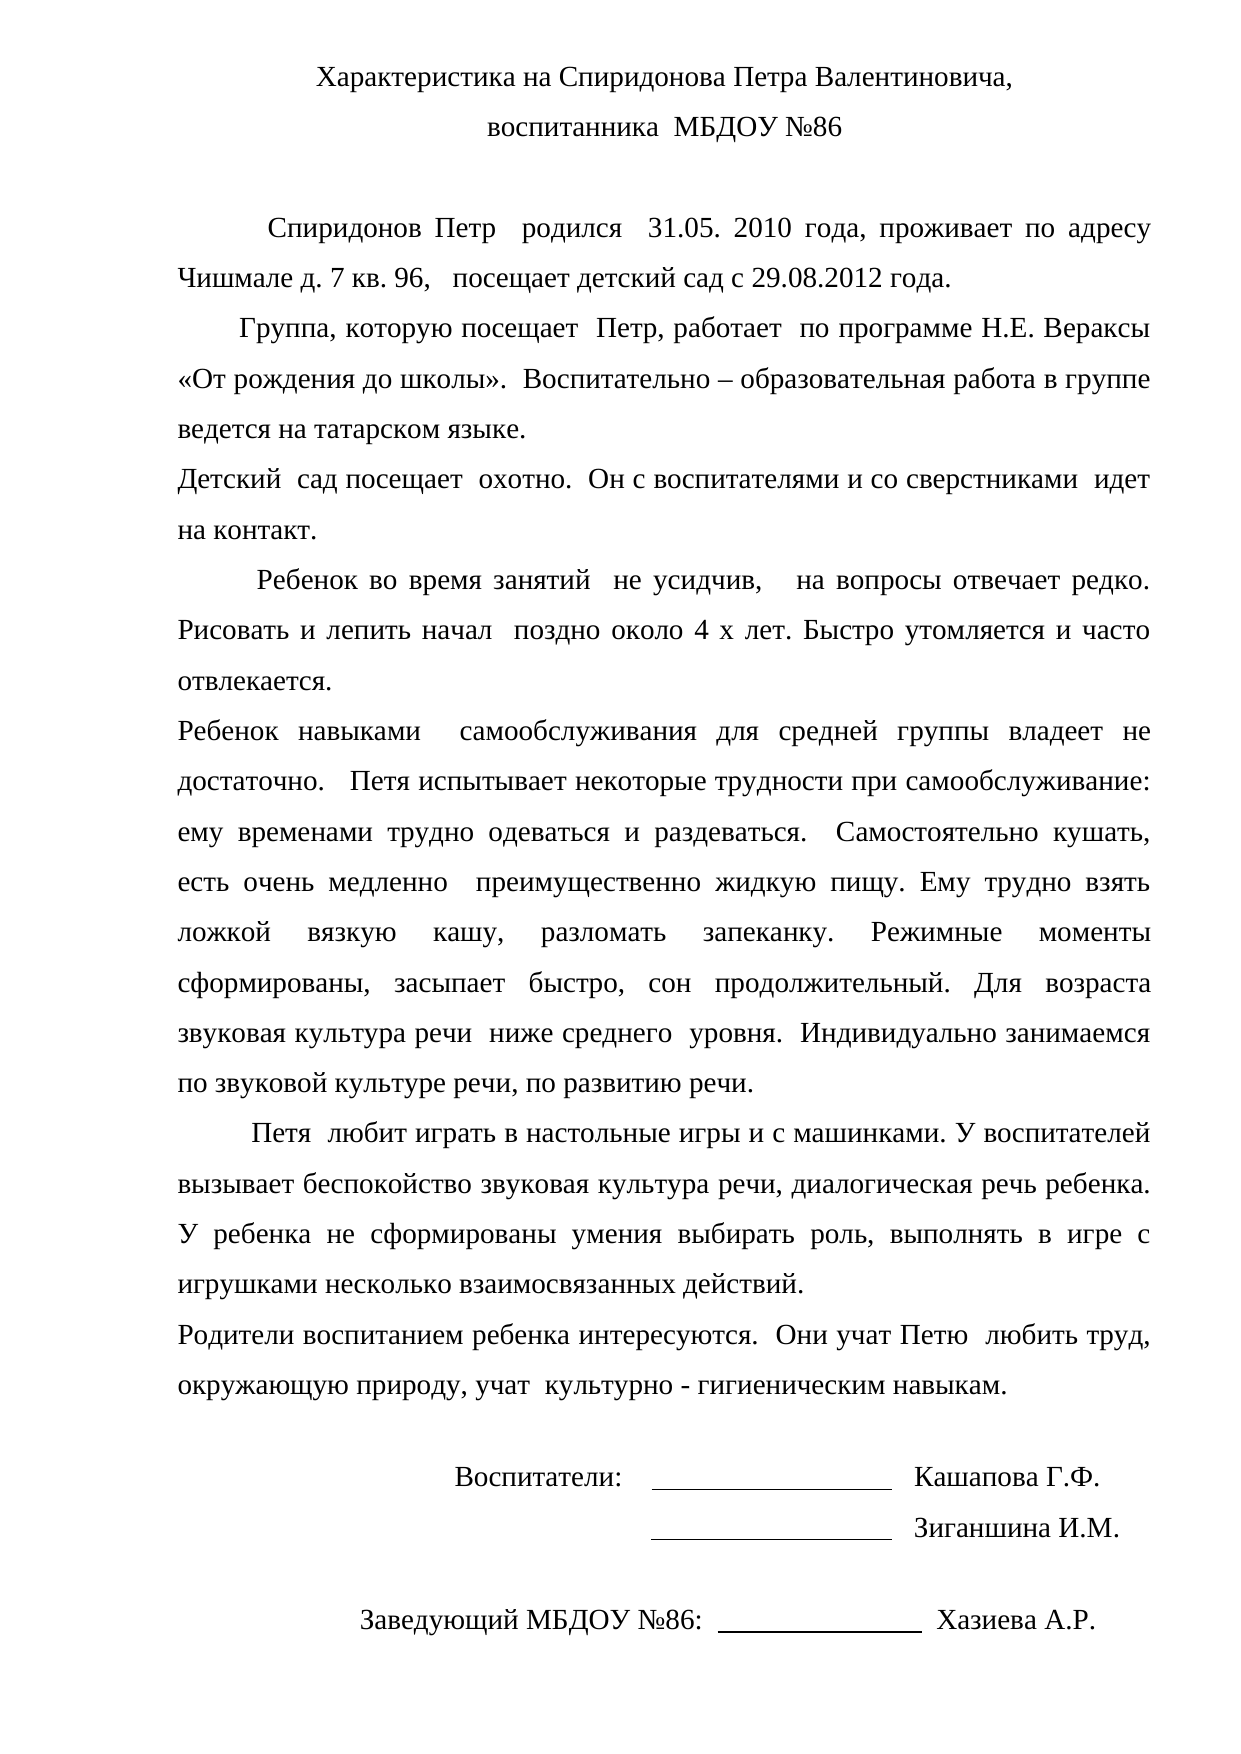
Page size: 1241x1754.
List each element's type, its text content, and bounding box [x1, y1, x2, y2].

text Характеристика на Спиридонова Петра Валентиновича, [177, 59, 1152, 93]
text Группа, которую посещает Петр, работает по программе Н.Е. Вераксы «От рождения до школы». Воспитательно – образовательная работа в группе ведется на татарском языке. [177, 311, 1152, 445]
text Воспитатели: Кашапова Г.Ф. [177, 1459, 1152, 1493]
text Ребенок во время занятий не усидчив, на вопросы отвечает редко. Рисовать и лепить начал поздно около 4 х лет. Быстро утомляется и часто отвлекается. [177, 562, 1152, 696]
text Родители воспитанием ребенка интересуются. Они учат Петю любить труд, окружающую природу, учат культурно - гигиеническим навыкам. [177, 1317, 1152, 1401]
text воспитанника МБДОУ №86 [177, 109, 1152, 143]
text Петя любит играть в настольные игры и с машинками. У воспитателей вызывает беспокойство звуковая культура речи, диалогическая речь ребенка. У ребенка не сформированы умения выбирать роль, выполнять в игре с игрушками несколько взаимосвязанных действий. [177, 1116, 1152, 1300]
text Зиганшина И.М. [177, 1510, 1152, 1543]
text Детский сад посещает охотно. Он с воспитателями и со сверстниками идет на контакт. [177, 462, 1152, 545]
text Заведующий МБДОУ №86: Хазиева А.Р. [177, 1602, 1152, 1636]
text Спиридонов Петр родился 31.05. 2010 года, проживает по адресу Чишмале д. 7 кв. 96, посещает детский сад с 29.08.2012 года. [177, 210, 1152, 294]
text Ребенок навыками самообслуживания для средней группы владеет не достаточно. Петя испытывает некоторые трудности при самообслуживание: ему временами трудно одеваться и раздеваться. Самостоятельно кушать, есть очень медленно преимущественно жидкую пищу. Ему трудно взять ложкой вязкую кашу, разломать запеканку. Режимные моменты сформированы, засыпает быстро, сон продолжительный. Для возраста звуковая культура речи ниже среднего уровня. Индивидуально занимаемся по звуковой культуре речи, по развитию речи. [177, 713, 1152, 1099]
